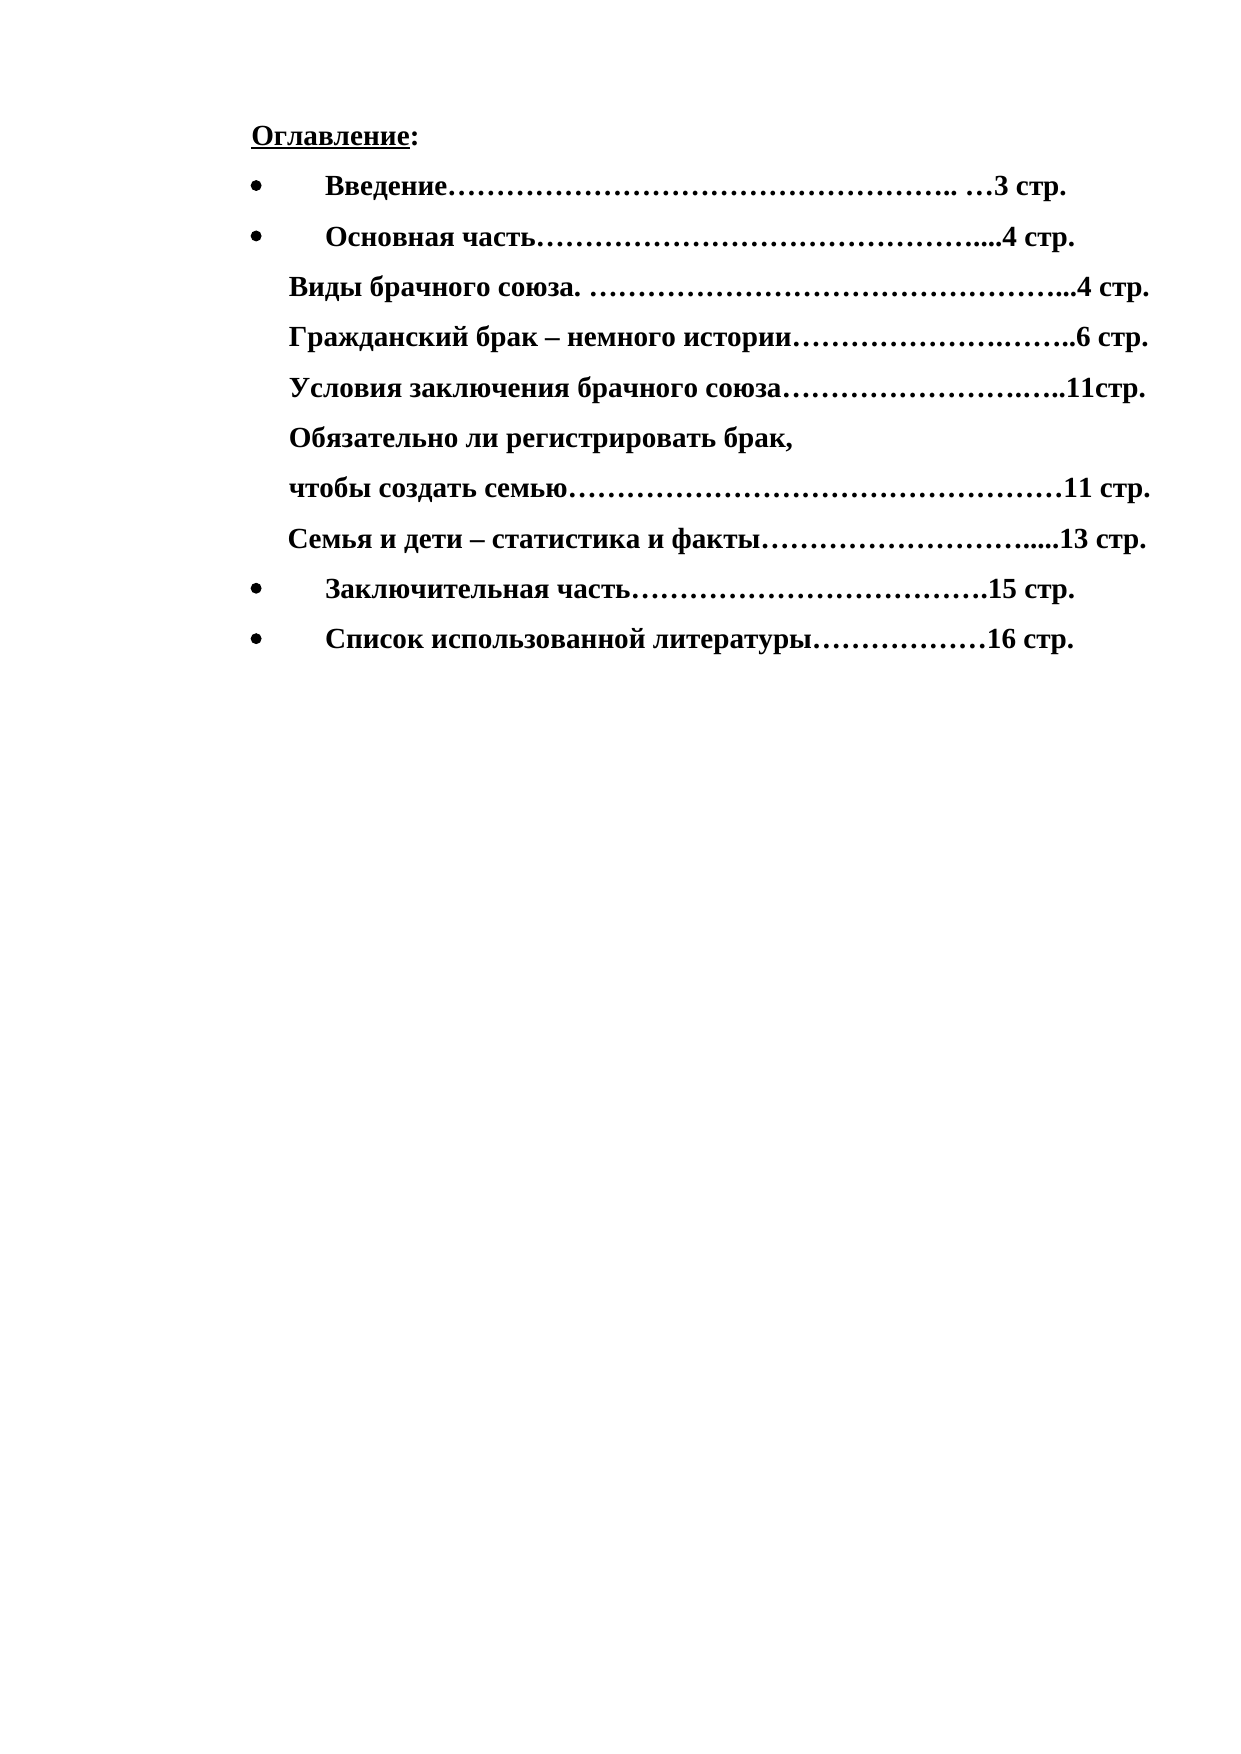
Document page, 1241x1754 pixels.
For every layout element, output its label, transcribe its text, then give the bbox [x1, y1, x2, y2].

list Заключительная часть……………………………….15 стр. [177, 571, 1152, 605]
list Введение…………………………………………….. …3 стр. [177, 168, 1152, 202]
text Гражданский брак – немного истории………………….……..6 стр. [215, 319, 1152, 353]
list Список использованной литературы………………16 стр. [177, 622, 1152, 655]
text Виды брачного союза. …………………………………………...4 стр. [215, 269, 1152, 303]
list Основная часть………………………………………....4 стр. [177, 219, 1152, 252]
text Условия заключения брачного союза…………………….…..11стр. [215, 370, 1152, 403]
text Семья и дети – статистика и факты……………………….....13 стр. [177, 521, 1152, 554]
text чтобы создать семью……………………………………………11 стр. [215, 471, 1152, 504]
text Оглавление: [177, 118, 1152, 152]
text Обязательно ли регистрировать брак, [215, 420, 1152, 454]
